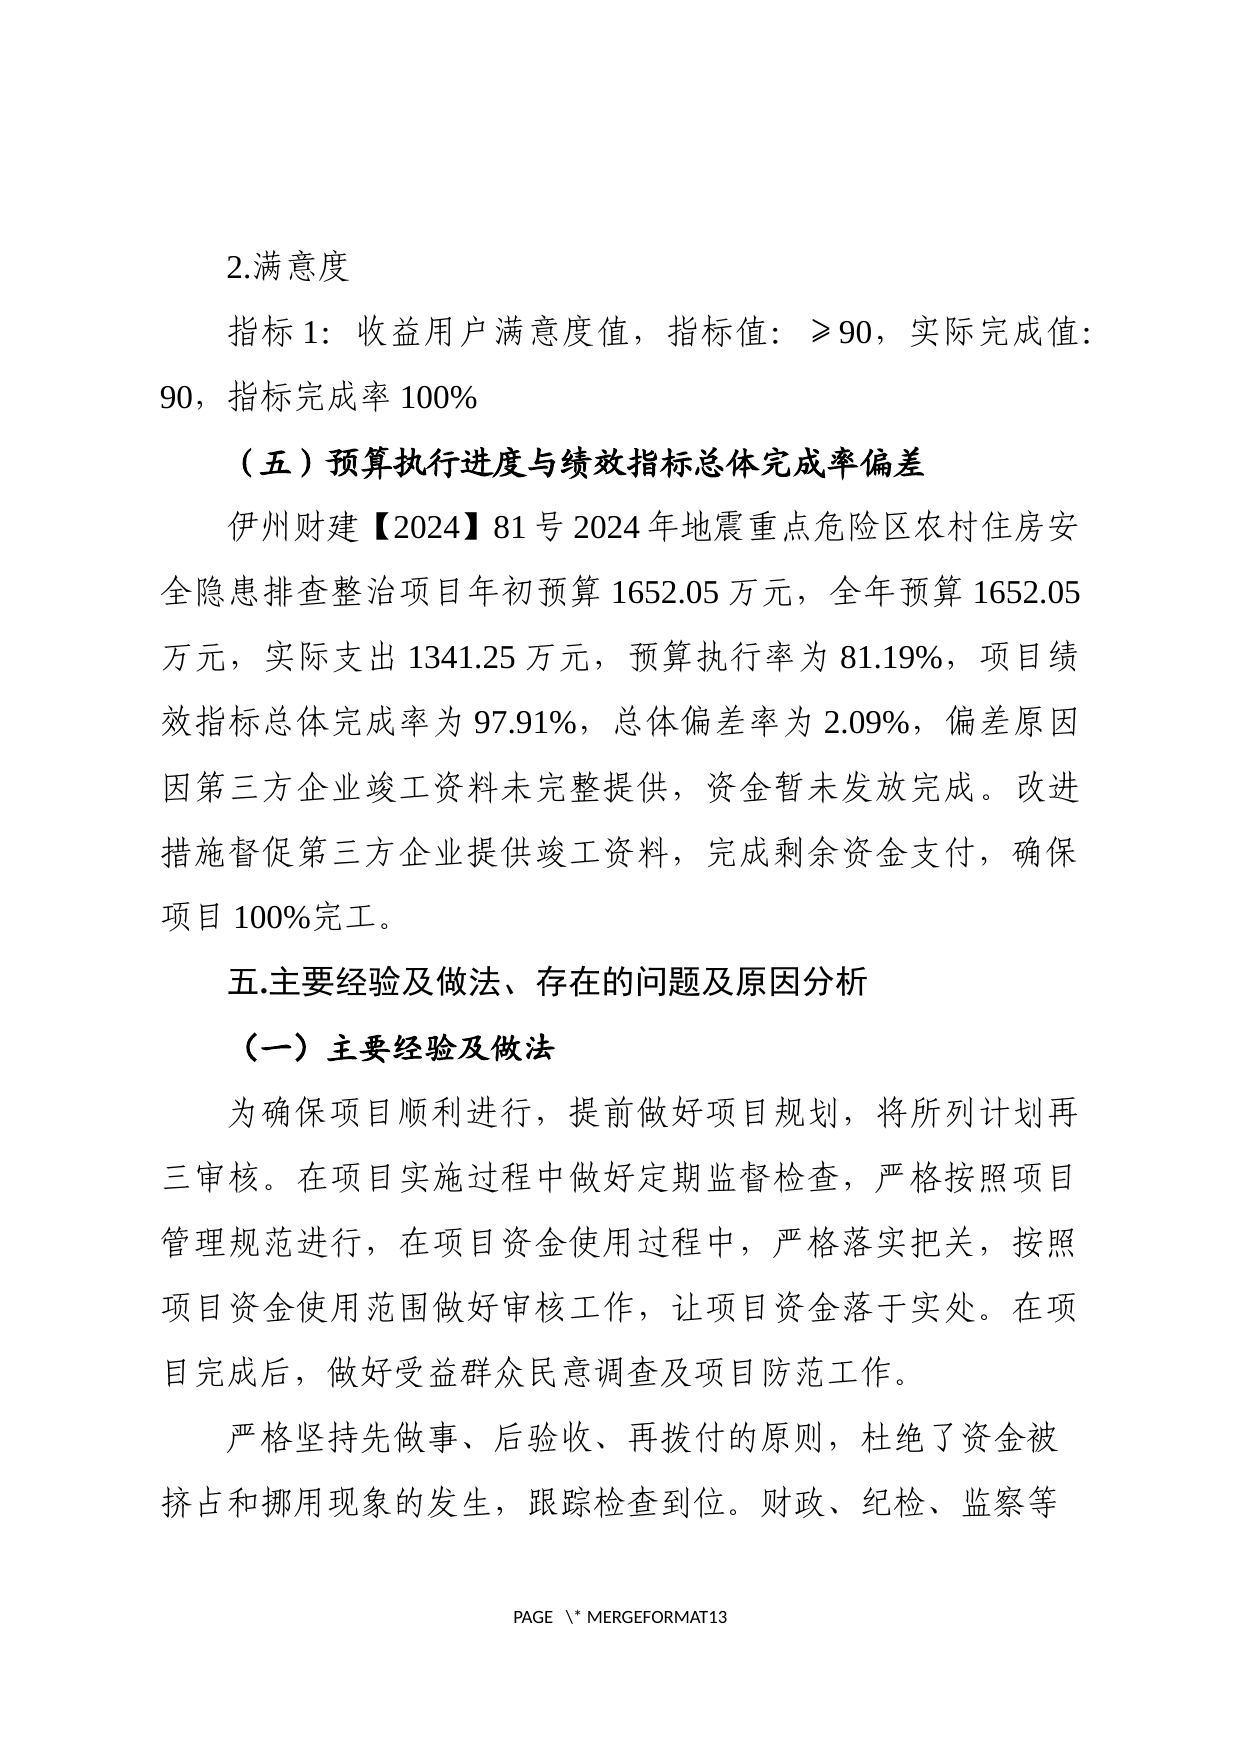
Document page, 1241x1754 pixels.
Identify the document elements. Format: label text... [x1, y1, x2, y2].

text （五）预算执行进度与绩效指标总体完成率偏差 [159, 428, 1081, 493]
text 伊州财建【2024】81号2024年地震重点危险区农村住房安全隐患排查整治项目年初预算1652.05万元，全年预算1652.05万元，实际支出1341.25万元，预算执行率为81.19%，项目绩效指标总体完成率为97.91%，总体偏差率为2.09%，偏差原因因第三方企业竣工资料未完整提供，资金暂未发放完成。改进措施督促第三方企业提供竣工资料，完成剩余资金支付，确保项目100%完工。 [159, 493, 1081, 948]
text （一）主要经验及做法 [159, 1013, 1081, 1078]
text 指标1：收益用户满意度值，指标值：≥90，实际完成值：90，指标完成率100% [159, 298, 1081, 428]
text 2.满意度 [159, 233, 1081, 298]
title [159, 1403, 1081, 1533]
text 为确保项目顺利进行，提前做好项目规划，将所列计划再三审核。在项目实施过程中做好定期监督检查，严格按照项目管理规范进行，在项目资金使用过程中，严格落实把关，按照项目资金使用范围做好审核工作，让项目资金落于实处。在项目完成后，做好受益群众民意调查及项目防范工作。 [159, 1078, 1081, 1403]
text 五.主要经验及做法、存在的问题及原因分析 [159, 948, 1081, 1013]
